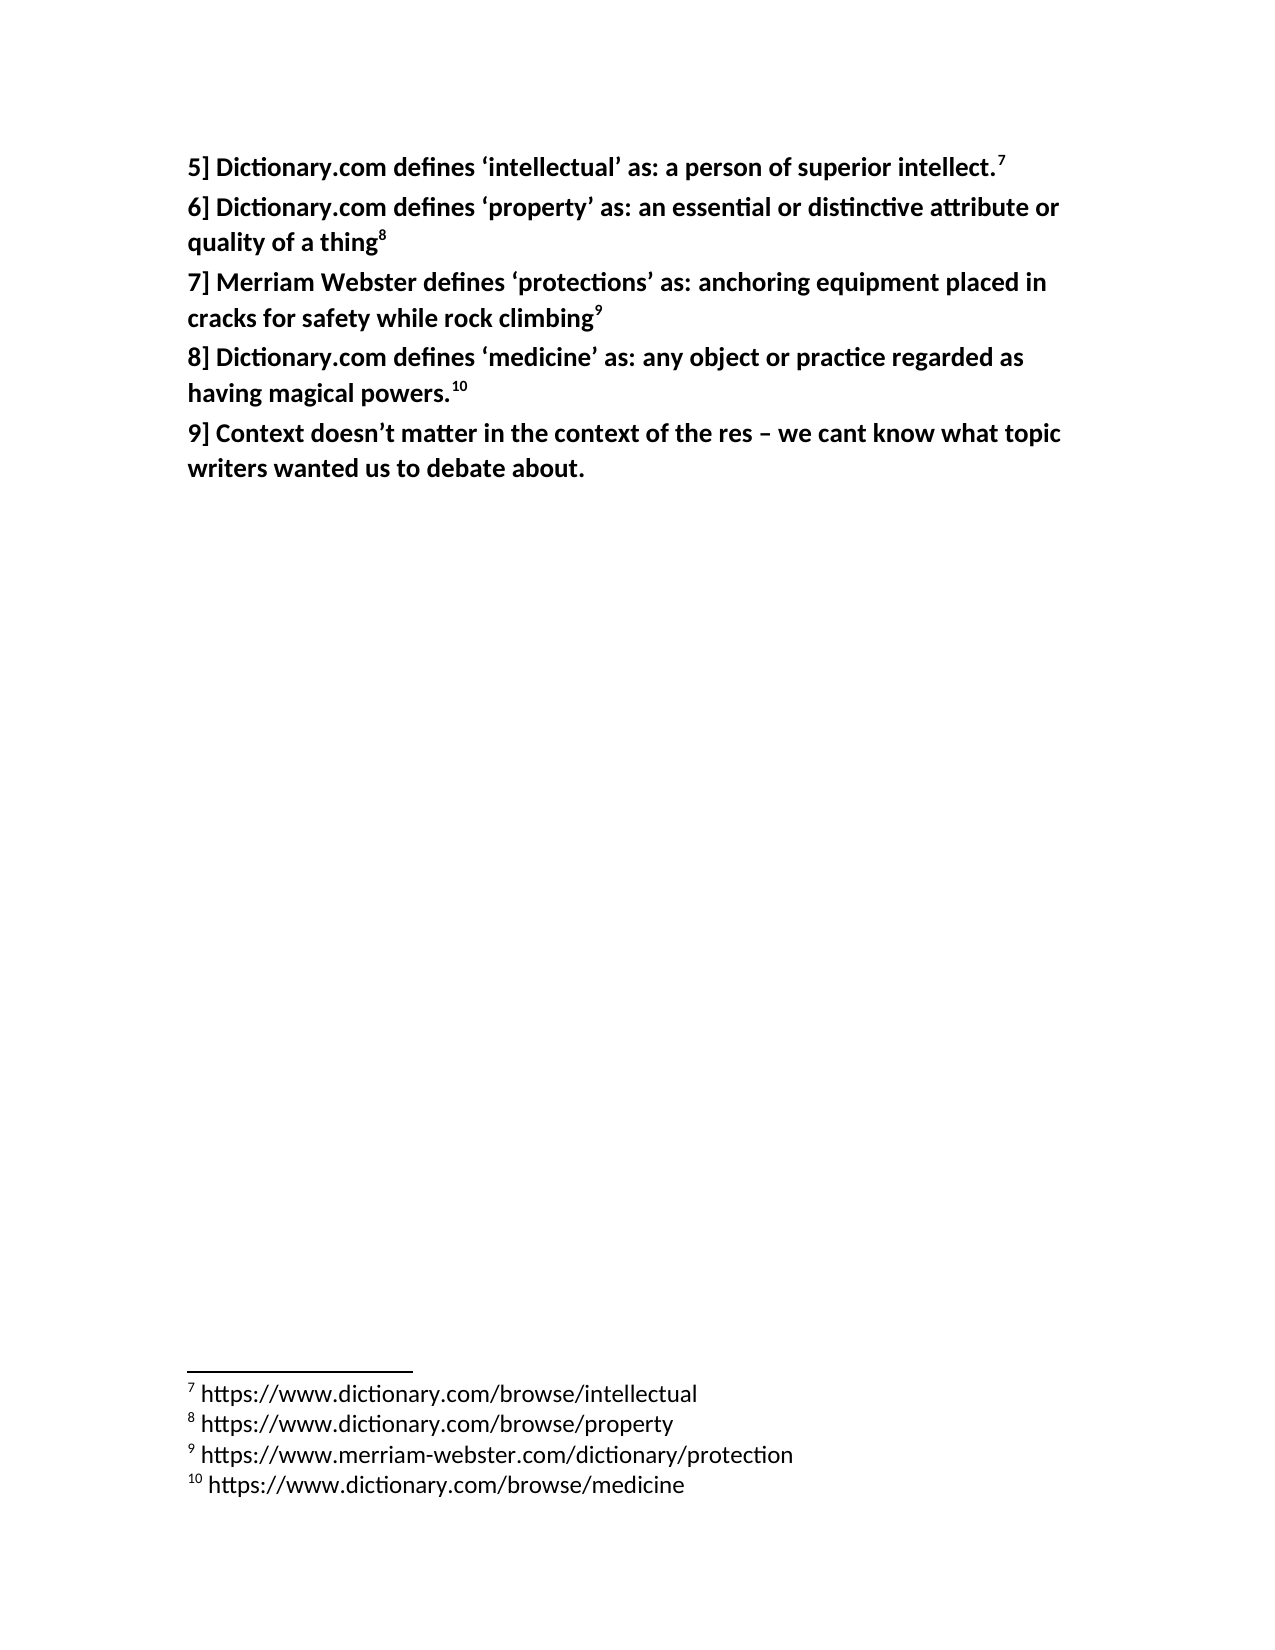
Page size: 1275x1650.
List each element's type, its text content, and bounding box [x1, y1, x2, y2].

subtitle 9] Context doesn’t matter in the context of the res – we cant know what topic writers wanted us to debate about. [187, 416, 1087, 485]
subtitle 7] Merriam Webster defines ‘protections’ as: anchoring equipment placed in cracks for safety while rock climbing [187, 265, 1087, 334]
subtitle 8] Dictionary.com defines ‘medicine’ as: any object or practice regarded as having magical powers. [187, 341, 1087, 409]
subtitle 5] Dictionary.com defines ‘intellectual’ as: a person of superior intellect. [187, 150, 1087, 183]
subtitle 6] Dictionary.com defines ‘property’ as: an essential or distinctive attribute or quality of a thing [187, 190, 1087, 258]
